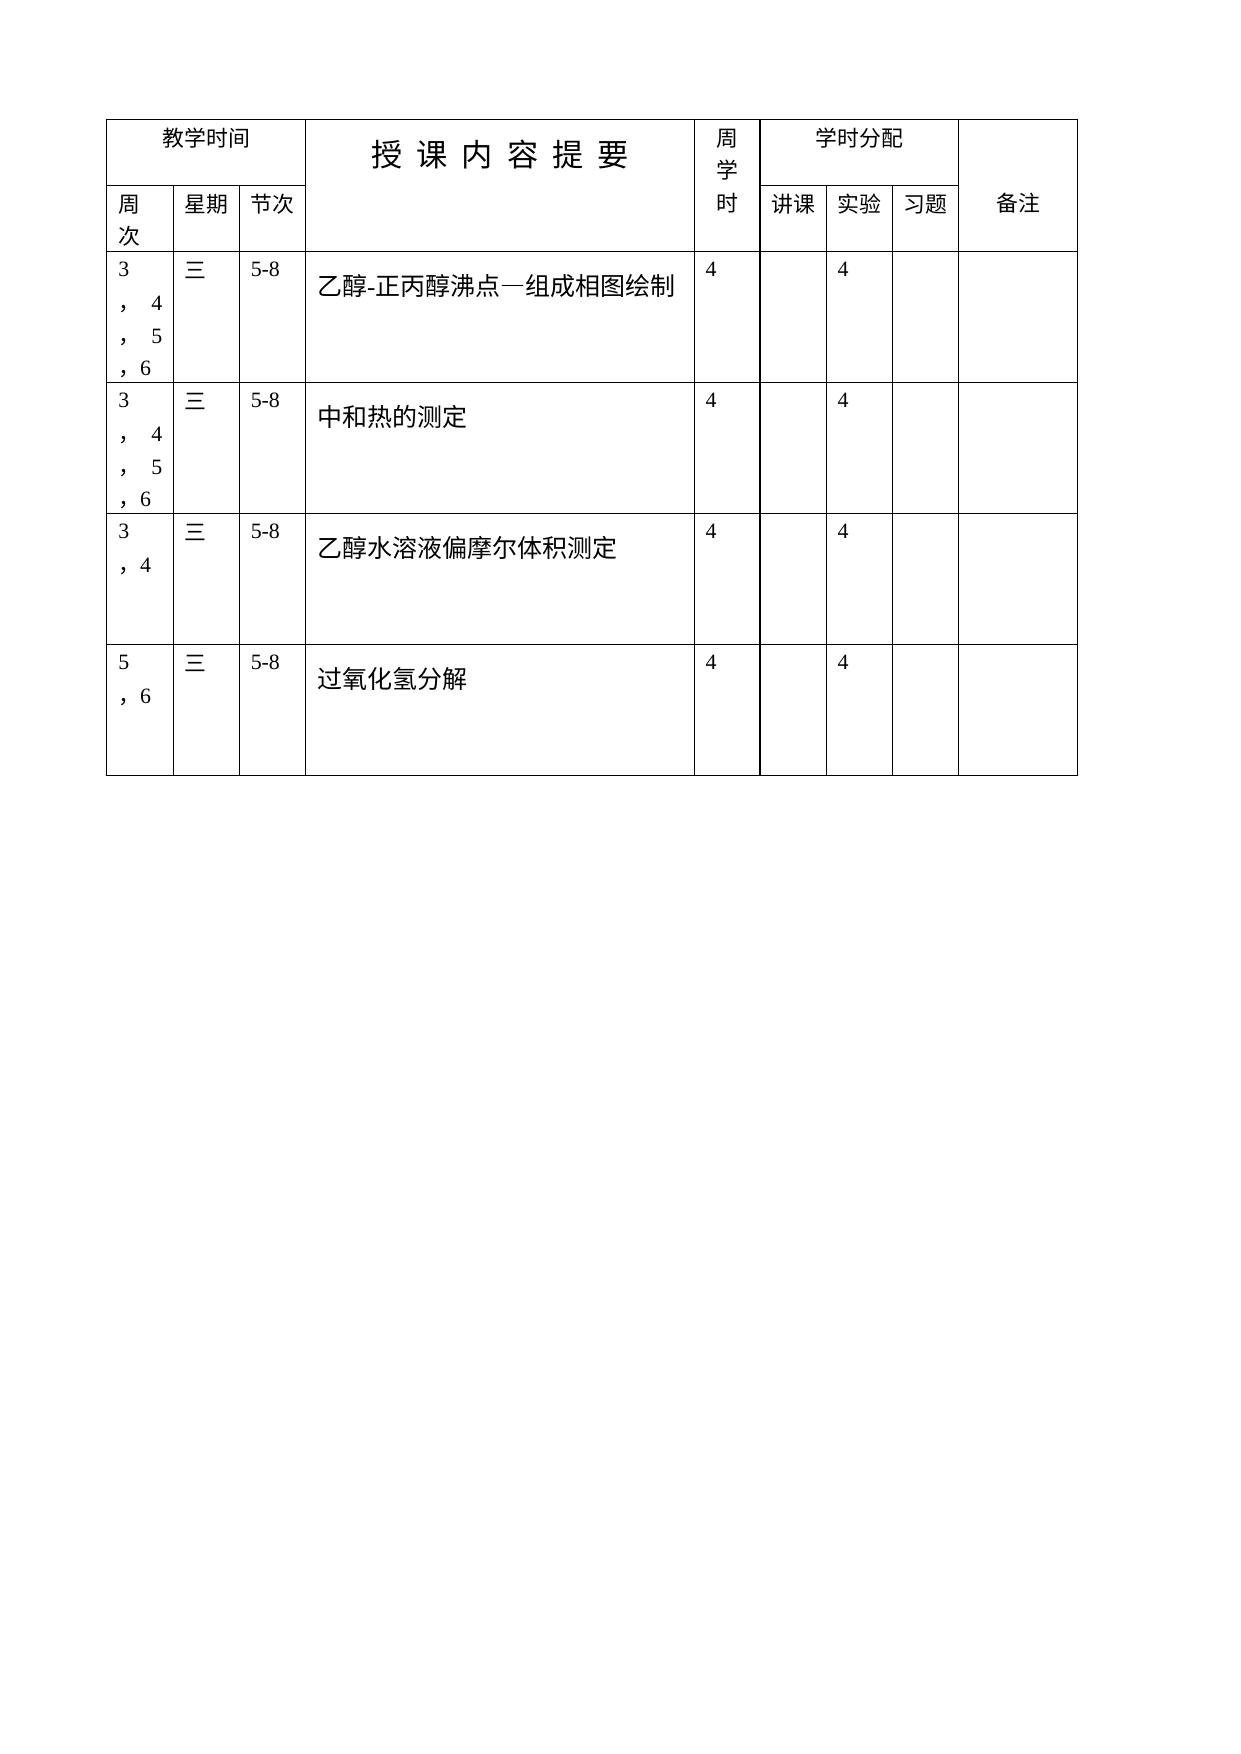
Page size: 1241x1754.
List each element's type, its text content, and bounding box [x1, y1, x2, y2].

table_cell 4 [827, 645, 892, 775]
table_cell 习题 [893, 186, 958, 251]
table_header 教学时间 [107, 120, 305, 185]
table_cell [761, 645, 826, 775]
table_header 学时分配 [761, 120, 958, 185]
table_cell [959, 252, 1077, 382]
table_cell 过氧化氢分解 [306, 645, 694, 775]
table_cell [761, 252, 826, 382]
table_cell 4 [695, 514, 759, 644]
table_cell [893, 514, 958, 644]
table_cell 3，4 [107, 514, 173, 644]
table_cell 中和热的测定 [306, 383, 694, 513]
table_cell 三 [174, 383, 239, 513]
table_cell [893, 383, 958, 513]
table_cell 5-8 [240, 383, 305, 513]
table_cell 4 [695, 645, 759, 775]
table_cell 4 [827, 514, 892, 644]
table_cell 周次 [107, 186, 173, 251]
table_cell 5-8 [240, 514, 305, 644]
table_cell 乙醇水溶液偏摩尔体积测定 [306, 514, 694, 644]
table_cell [959, 383, 1077, 513]
table_cell 5，6 [107, 645, 173, 775]
table_header 周学时 [695, 120, 759, 251]
table_cell 3，4，5，6 [107, 383, 173, 513]
table_cell 4 [827, 252, 892, 382]
table_cell 三 [174, 514, 239, 644]
table_cell [893, 252, 958, 382]
table_cell [761, 514, 826, 644]
table_cell 三 [174, 252, 239, 382]
table_header 备注 [959, 120, 1077, 251]
table_cell 乙醇-正丙醇沸点—组成相图绘制 [306, 252, 694, 382]
table_cell 实验 [827, 186, 892, 251]
table_cell 讲课 [761, 186, 826, 251]
table_cell [959, 645, 1077, 775]
table_cell [761, 383, 826, 513]
table_header 授 课 内 容 提 要 [306, 120, 694, 251]
table_cell [893, 645, 958, 775]
table_cell 3，4，5，6 [107, 252, 173, 382]
table_cell 4 [695, 252, 759, 382]
table_cell 5-8 [240, 252, 305, 382]
table_cell 三 [174, 645, 239, 775]
table_cell 4 [827, 383, 892, 513]
table_cell [959, 514, 1077, 644]
table_cell 星期 [174, 186, 239, 251]
table_cell 5-8 [240, 645, 305, 775]
table_cell 4 [695, 383, 759, 513]
table_cell 节次 [240, 186, 305, 251]
